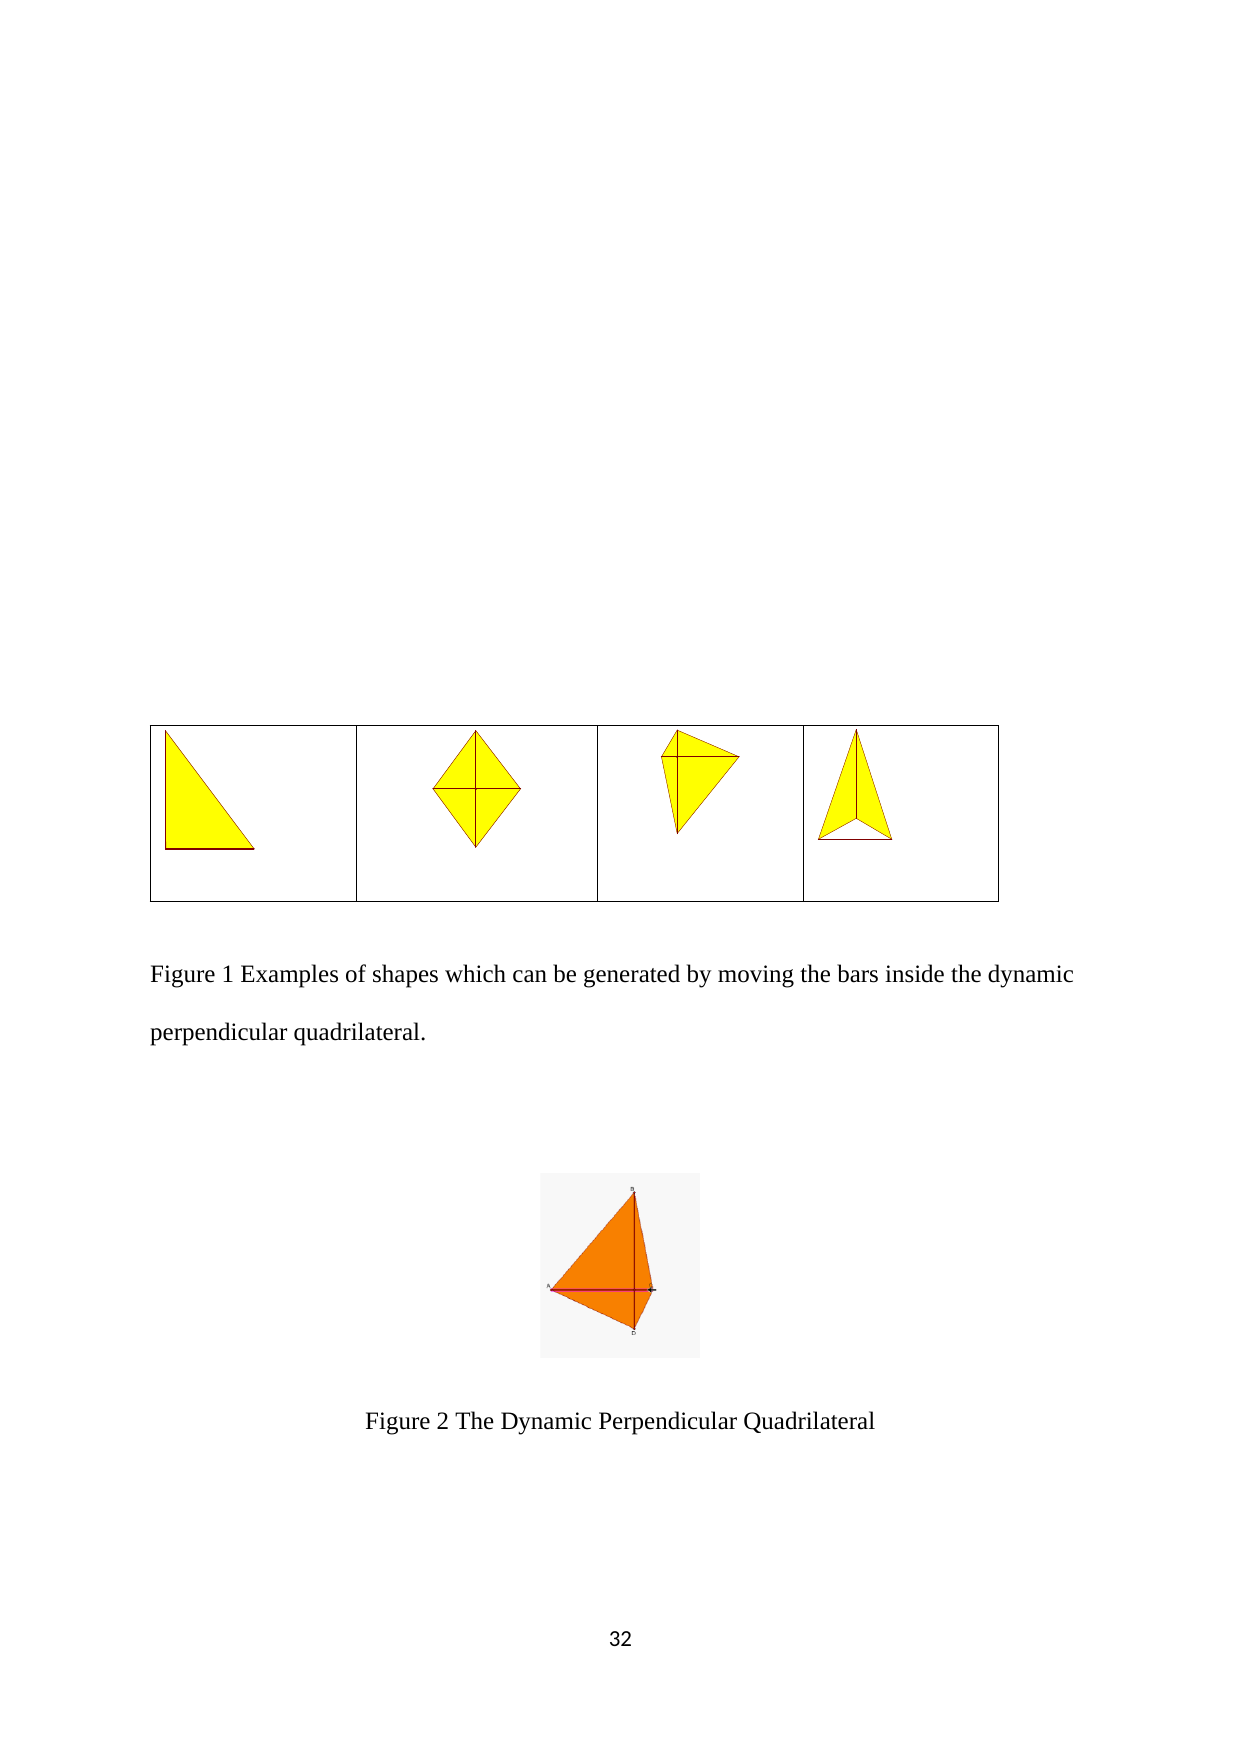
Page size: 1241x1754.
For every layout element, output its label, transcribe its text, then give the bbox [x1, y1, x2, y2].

picture [540, 1173, 700, 1358]
table_header [598, 726, 803, 901]
table_header [804, 726, 998, 901]
table_header [357, 726, 597, 901]
table_header [151, 726, 356, 901]
text Figure 2 The Dynamic Perpendicular Quadrilateral [150, 1406, 1090, 1435]
text Figure 1 Examples of shapes which can be generated by moving the bars inside the dynamic perpendicular quadrilateral. [150, 959, 1090, 1046]
